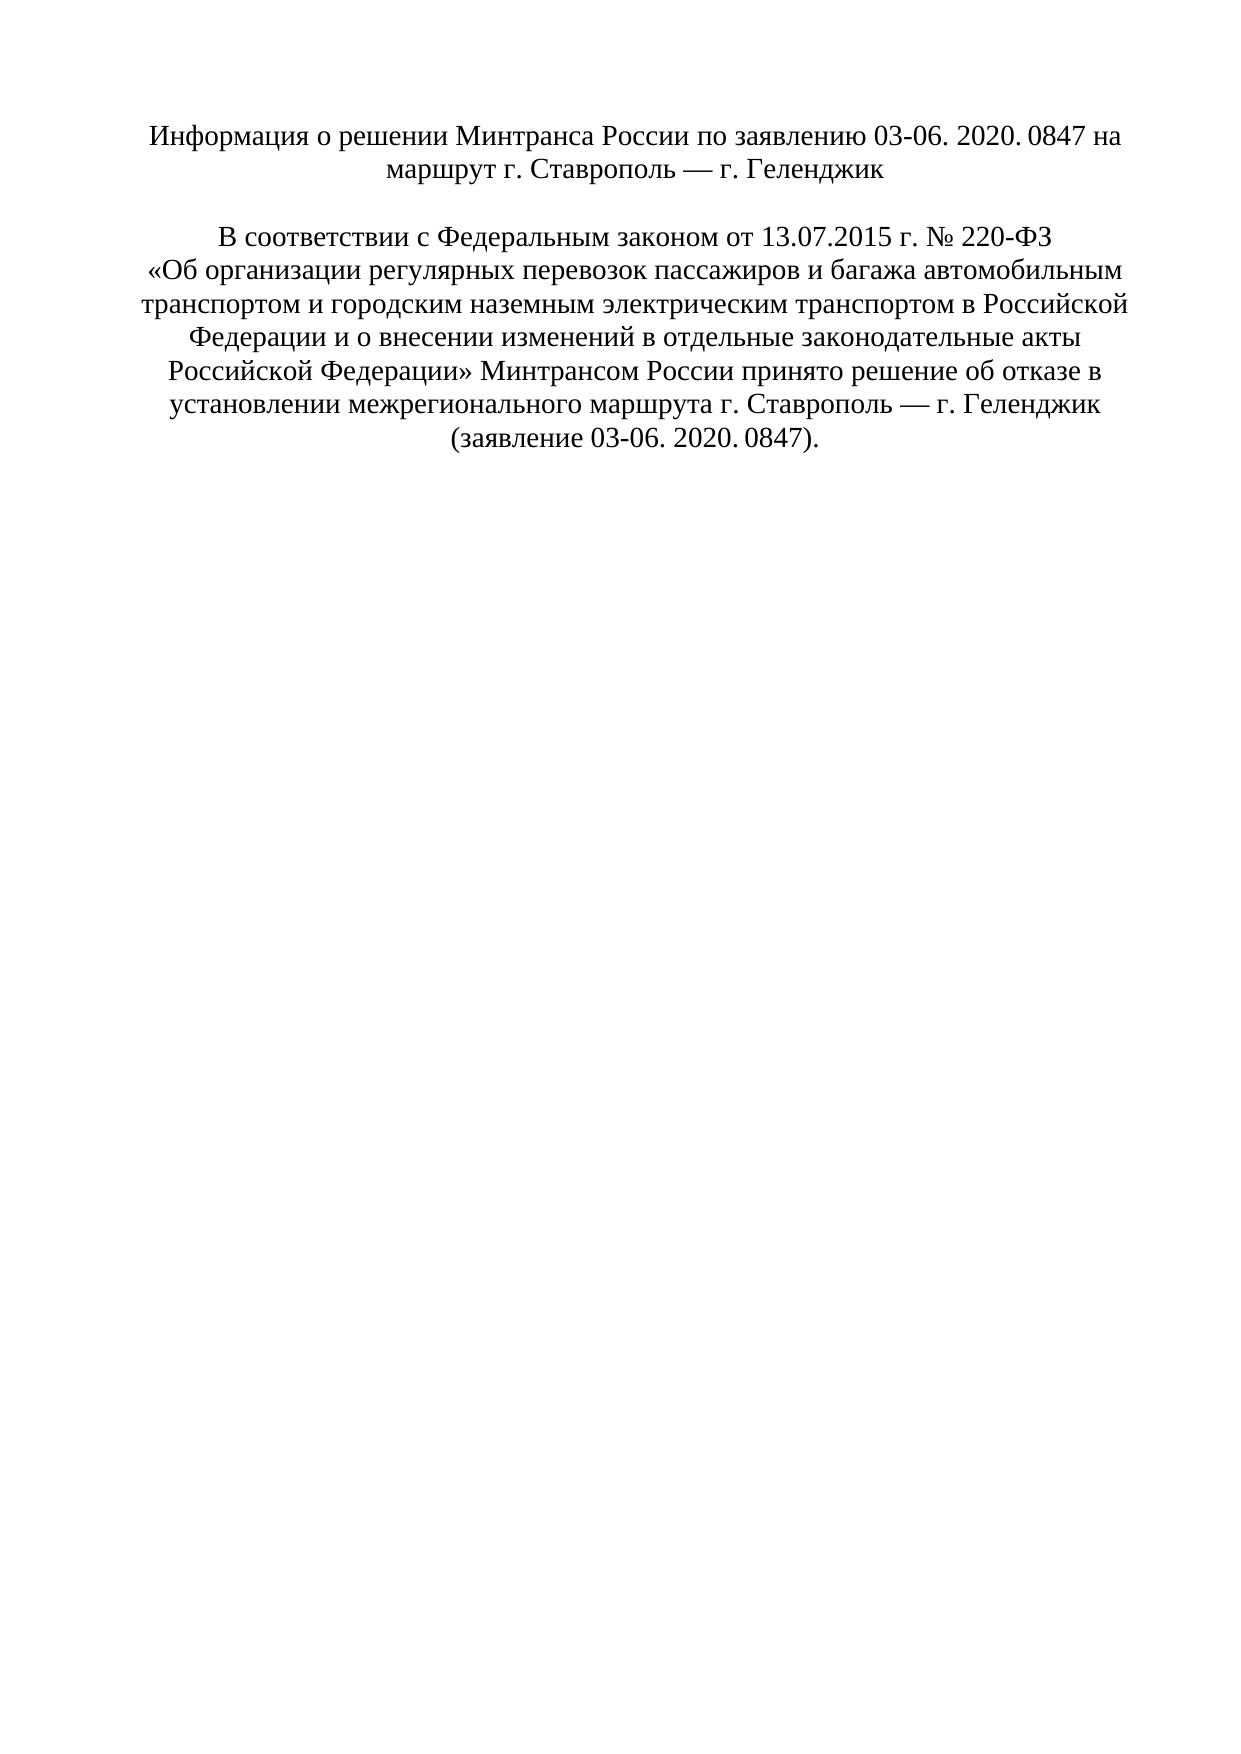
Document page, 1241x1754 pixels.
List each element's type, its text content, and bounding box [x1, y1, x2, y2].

text Информация о решении Минтранса России по заявлению 03-06. 2020. 0847 на маршрут г. Ставрополь — г. Геленджик [118, 118, 1152, 185]
text В соответствии с Федеральным законом от 13.07.2015 г. № 220-ФЗ «Об организации регулярных перевозок пассажиров и багажа автомобильным транспортом и городским наземным электрическим транспортом в Российской Федерации и о внесении изменений в отдельные законодательные акты Российской Федерации» Минтрансом России принято решение об отказе в установлении межрегионального маршрута г. Ставрополь — г. Геленджик (заявление 03-06. 2020. 0847). [118, 219, 1152, 453]
